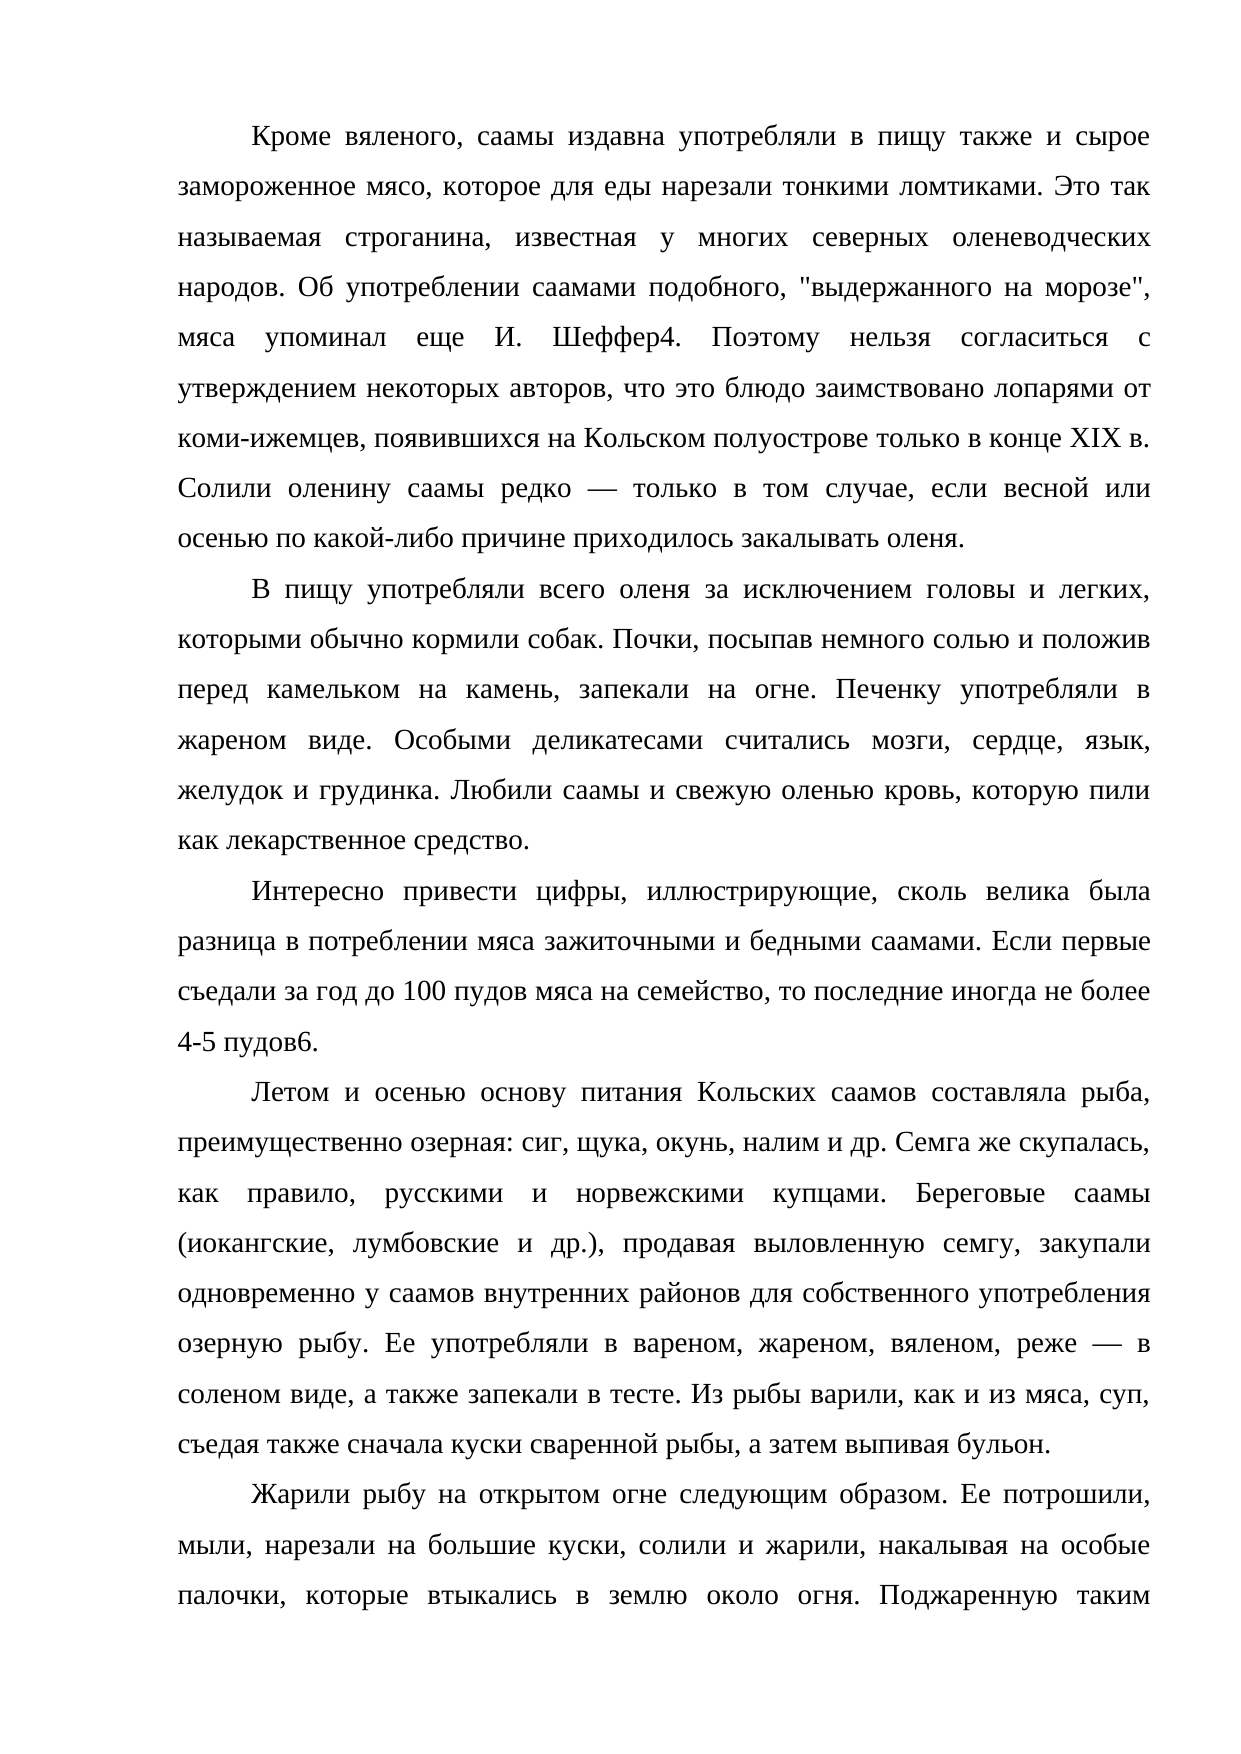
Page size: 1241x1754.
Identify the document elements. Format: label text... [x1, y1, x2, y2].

text Летом и осенью основу питания Кольских саамов составляла рыба, преимущественно озерная: сиг, щука, окунь, налим и др. Семга же скупалась, как правило, русскими и норвежскими купцами. Береговые саамы (иокангские, лумбовские и др.), продавая выловленную семгу, закупали одновременно у саамов внутренних районов для собственного употребления озерную рыбу. Ее употребляли в вареном, жареном, вяленом, реже — в соленом виде, а также запекали в тесте. Из рыбы варили, как и из мяса, суп, съедая также сначала куски сваренной рыбы, а затем выпивая бульон. [177, 1074, 1152, 1460]
text Интересно привести цифры, иллюстрирующие, сколь велика была разница в потреблении мяса зажиточными и бедными саамами. Если первые съедали за год до 100 пудов мяса на семейство, то последние иногда не более 4-5 пудов6. [177, 873, 1152, 1057]
text Кроме вяленого, саамы издавна употребляли в пищу также и сырое замороженное мясо, которое для еды нарезали тонкими ломтиками. Это так называемая строганина, известная у многих северных оленеводческих народов. Об употреблении саамами подобного, "выдержанного на морозе", мяса упоминал еще И. Шеффер4. Поэтому нельзя согласиться с утверждением некоторых авторов, что это блюдо заимствовано лопарями от коми-ижемцев, появившихся на Кольском полуострове только в конце XIX в. Солили оленину саамы редко — только в том случае, если весной или осенью по какой-либо причине приходилось закалывать оленя. [177, 118, 1152, 554]
text В пищу употребляли всего оленя за исключением головы и легких, которыми обычно кормили собак. Почки, посыпав немного солью и положив перед камельком на камень, запекали на огне. Печенку употребляли в жареном виде. Особыми деликатесами считались мозги, сердце, язык, желудок и грудинка. Любили саамы и свежую оленью кровь, которую пили как лекарственное средство. [177, 571, 1152, 856]
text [177, 1477, 1152, 1611]
